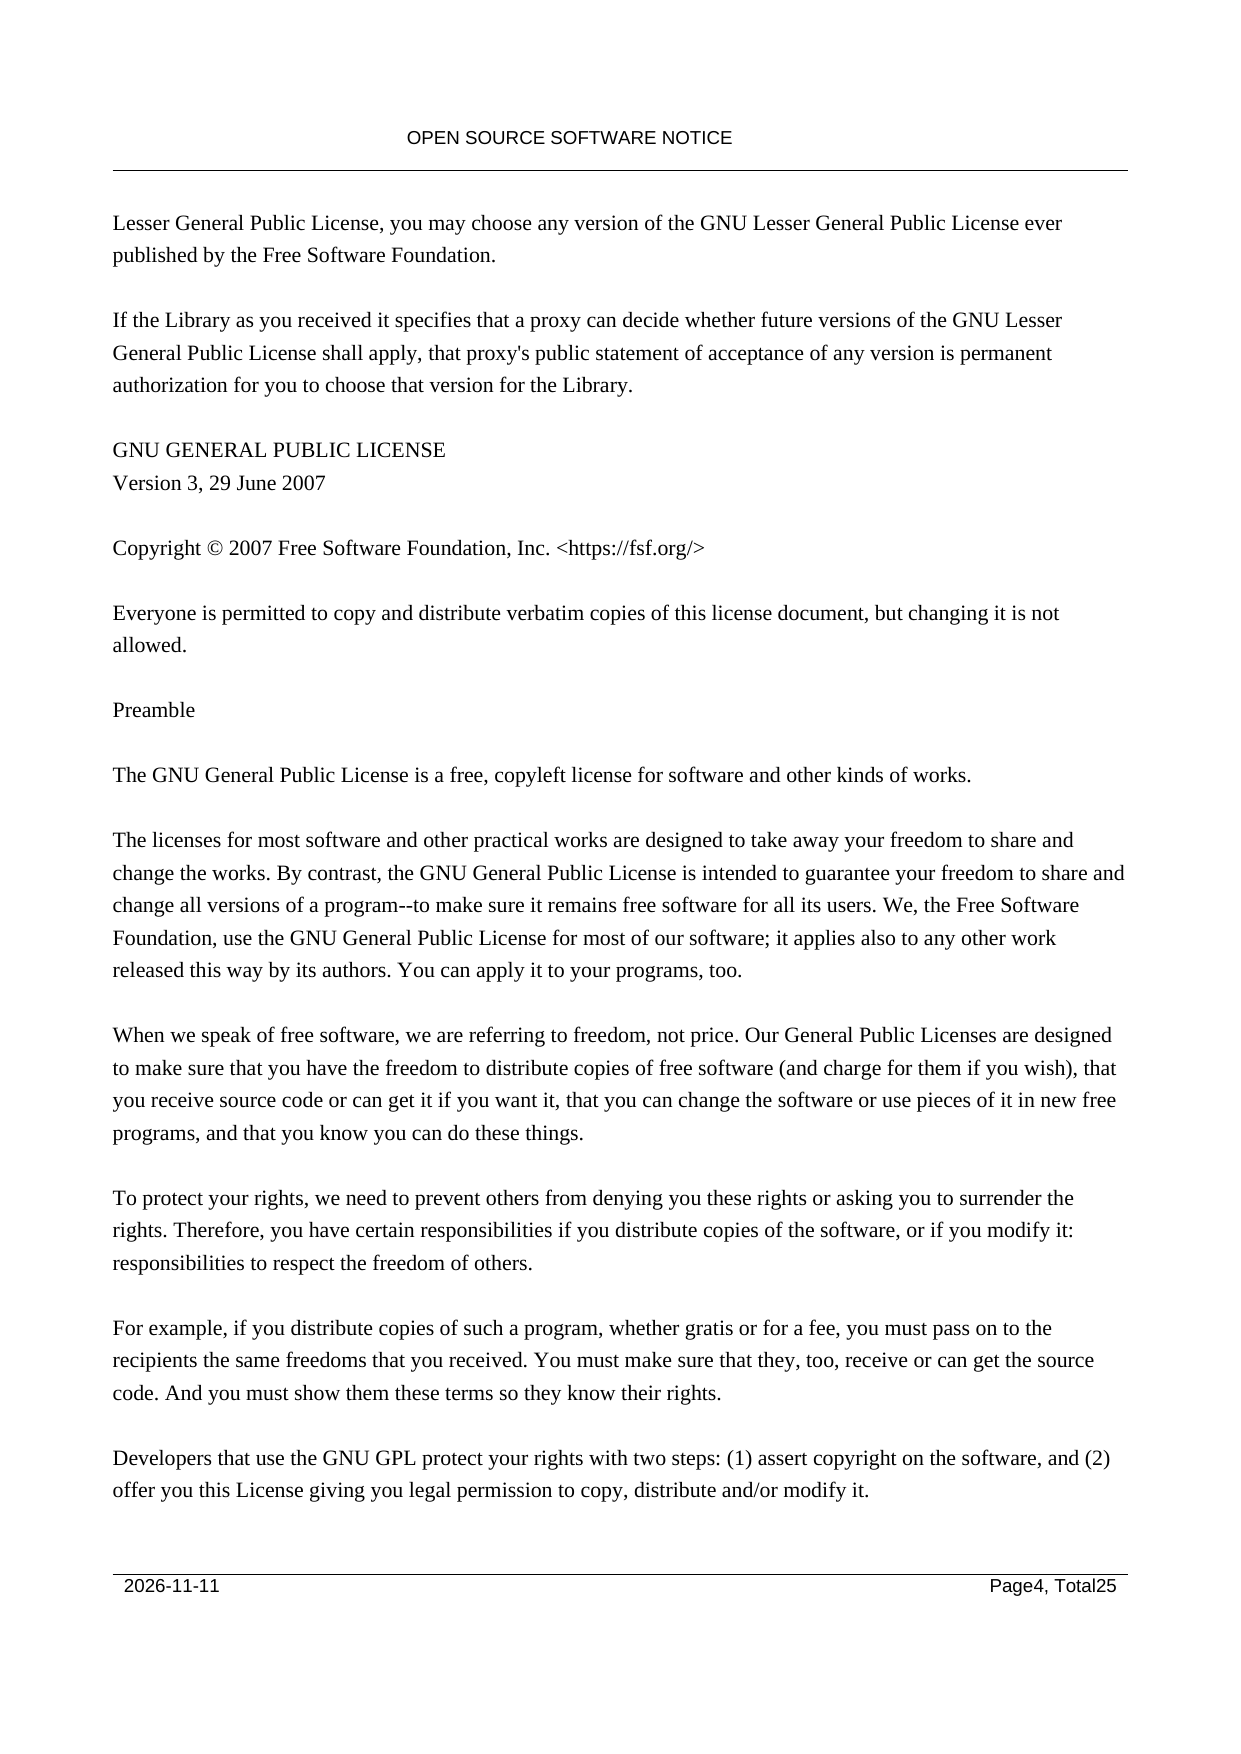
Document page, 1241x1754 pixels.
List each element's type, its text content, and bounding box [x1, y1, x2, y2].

text The GNU General Public License is a free, copyleft license for software and other kinds of works. [112, 759, 1128, 791]
text GNU GENERAL PUBLIC LICENSE [112, 434, 1128, 466]
text Copyright © 2007 Free Software Foundation, Inc. <https://fsf.org/> [112, 531, 1128, 564]
text Everyone is permitted to copy and distribute verbatim copies of this license document, but changing it is not allowed. [112, 596, 1128, 661]
text For example, if you distribute copies of such a program, whether gratis or for a fee, you must pass on to the recipients the same freedoms that you received. You must make sure that they, too, receive or can get the source code. And you must show them these terms so they know their rights. [112, 1311, 1128, 1409]
text Preamble [112, 694, 1128, 726]
text Version 3, 29 June 2007 [112, 466, 1128, 499]
text To protect your rights, we need to prevent others from denying you these rights or asking you to surrender the rights. Therefore, you have certain responsibilities if you distribute copies of the software, or if you modify it: responsibilities to respect the freedom of others. [112, 1181, 1128, 1279]
text Developers that use the GNU GPL protect your rights with two steps: (1) assert copyright on the software, and (2) offer you this License giving you legal permission to copy, distribute and/or modify it. [112, 1441, 1128, 1506]
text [112, 206, 1128, 271]
text When we speak of free software, we are referring to freedom, not price. Our General Public Licenses are designed to make sure that you have the freedom to distribute copies of free software (and charge for them if you wish), that you receive source code or can get it if you want it, that you can change the software or use pieces of it in new free programs, and that you know you can do these things. [112, 1019, 1128, 1149]
text The licenses for most software and other practical works are designed to take away your freedom to share and change the works. By contrast, the GNU General Public License is intended to guarantee your freedom to share and change all versions of a program--to make sure it remains free software for all its users. We, the Free Software Foundation, use the GNU General Public License for most of our software; it applies also to any other work released this way by its authors. You can apply it to your programs, too. [112, 824, 1128, 986]
text If the Library as you received it specifies that a proxy can decide whether future versions of the GNU Lesser General Public License shall apply, that proxy's public statement of acceptance of any version is permanent authorization for you to choose that version for the Library. [112, 304, 1128, 401]
